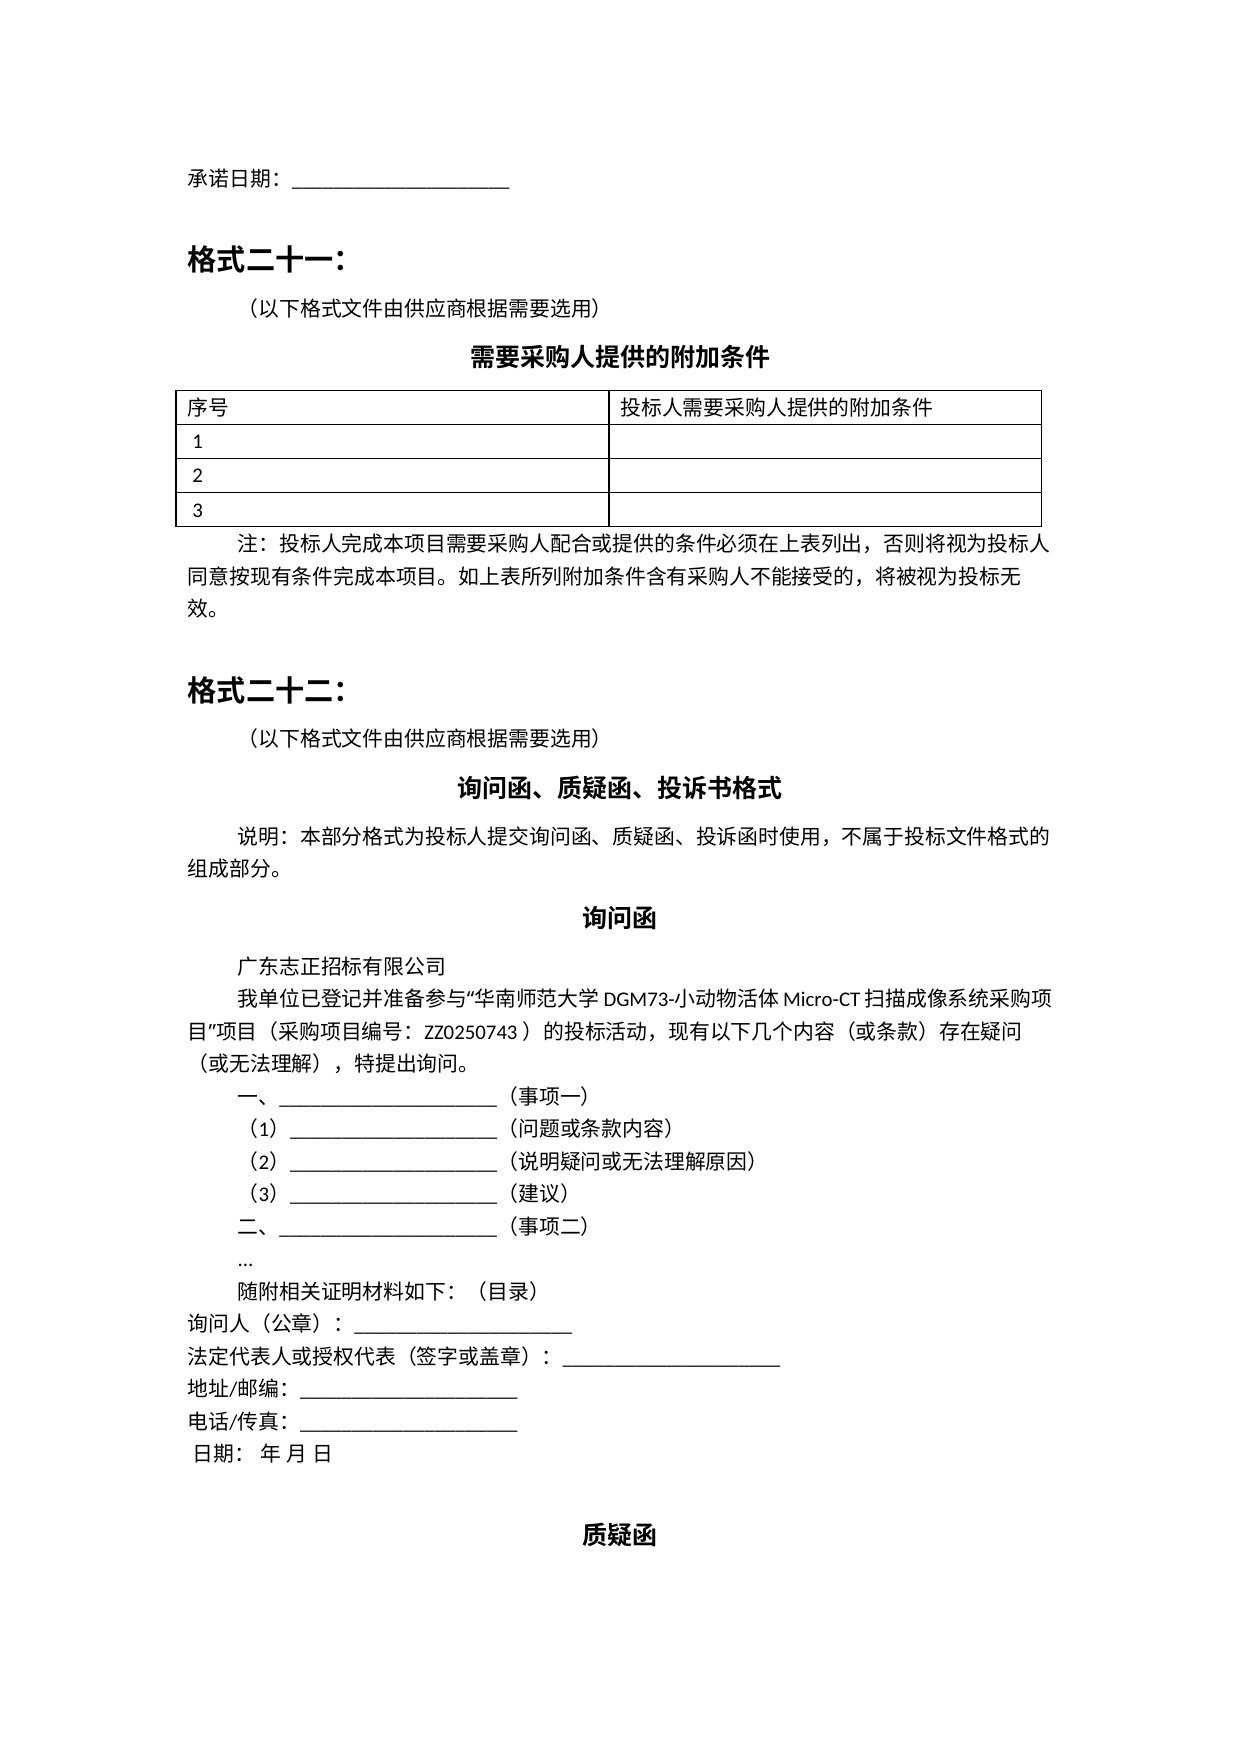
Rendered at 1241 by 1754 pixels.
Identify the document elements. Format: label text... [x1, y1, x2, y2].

table_cell [610, 459, 1041, 492]
text 二、_____________________（事项二） [187, 1210, 1053, 1242]
text 随附相关证明材料如下：（目录） [187, 1275, 1053, 1307]
table_cell [610, 425, 1041, 458]
text 格式二十一： [187, 227, 1053, 292]
table_cell [610, 493, 1041, 526]
table_cell 1 [177, 425, 608, 458]
text 电话/传真：_____________________ [187, 1405, 1053, 1437]
text （以下格式文件由供应商根据需要选用） [187, 722, 1053, 755]
table_header 序号 [177, 391, 608, 423]
text （2）____________________（说明疑问或无法理解原因） [187, 1145, 1053, 1177]
text 说明：本部分格式为投标人提交询问函、质疑函、投诉函时使用，不属于投标文件格式的组成部分。 [187, 820, 1053, 885]
text 询问人（公章）：_____________________ [187, 1307, 1053, 1340]
text 询问函 [187, 885, 1053, 950]
table_cell 3 [177, 493, 608, 526]
text 质疑函 [187, 1502, 1053, 1567]
text （1）____________________（问题或条款内容） [187, 1112, 1053, 1145]
text 一、_____________________（事项一） [187, 1080, 1053, 1112]
text 广东志正招标有限公司 [187, 950, 1053, 982]
text （3）____________________（建议） [187, 1177, 1053, 1210]
text 注：投标人完成本项目需要采购人配合或提供的条件必须在上表列出，否则将视为投标人同意按现有条件完成本项目。如上表所列附加条件含有采购人不能接受的，将被视为投标无效。 [187, 527, 1053, 625]
text 日期： 年 月 日 [187, 1437, 1053, 1470]
table_cell 2 [177, 459, 608, 492]
text 法定代表人或授权代表（签字或盖章）：_____________________ [187, 1340, 1053, 1372]
text 我单位已登记并准备参与“华南师范大学DGM73-小动物活体Micro-CT扫描成像系统采购项目”项目（采购项目编号：ZZ0250743 ）的投标活动，现有以下几个内容（或条款）存在疑问（或无法理解），特提出询问。 [187, 982, 1053, 1080]
table_header 投标人需要采购人提供的附加条件 [610, 391, 1041, 423]
text 询问函、质疑函、投诉书格式 [187, 755, 1053, 820]
text ... [187, 1242, 1053, 1275]
text 承诺日期：_____________________ [187, 162, 1053, 194]
text 需要采购人提供的附加条件 [187, 324, 1053, 389]
text （以下格式文件由供应商根据需要选用） [187, 292, 1053, 324]
text 地址/邮编：_____________________ [187, 1372, 1053, 1405]
text 格式二十二： [187, 657, 1053, 722]
